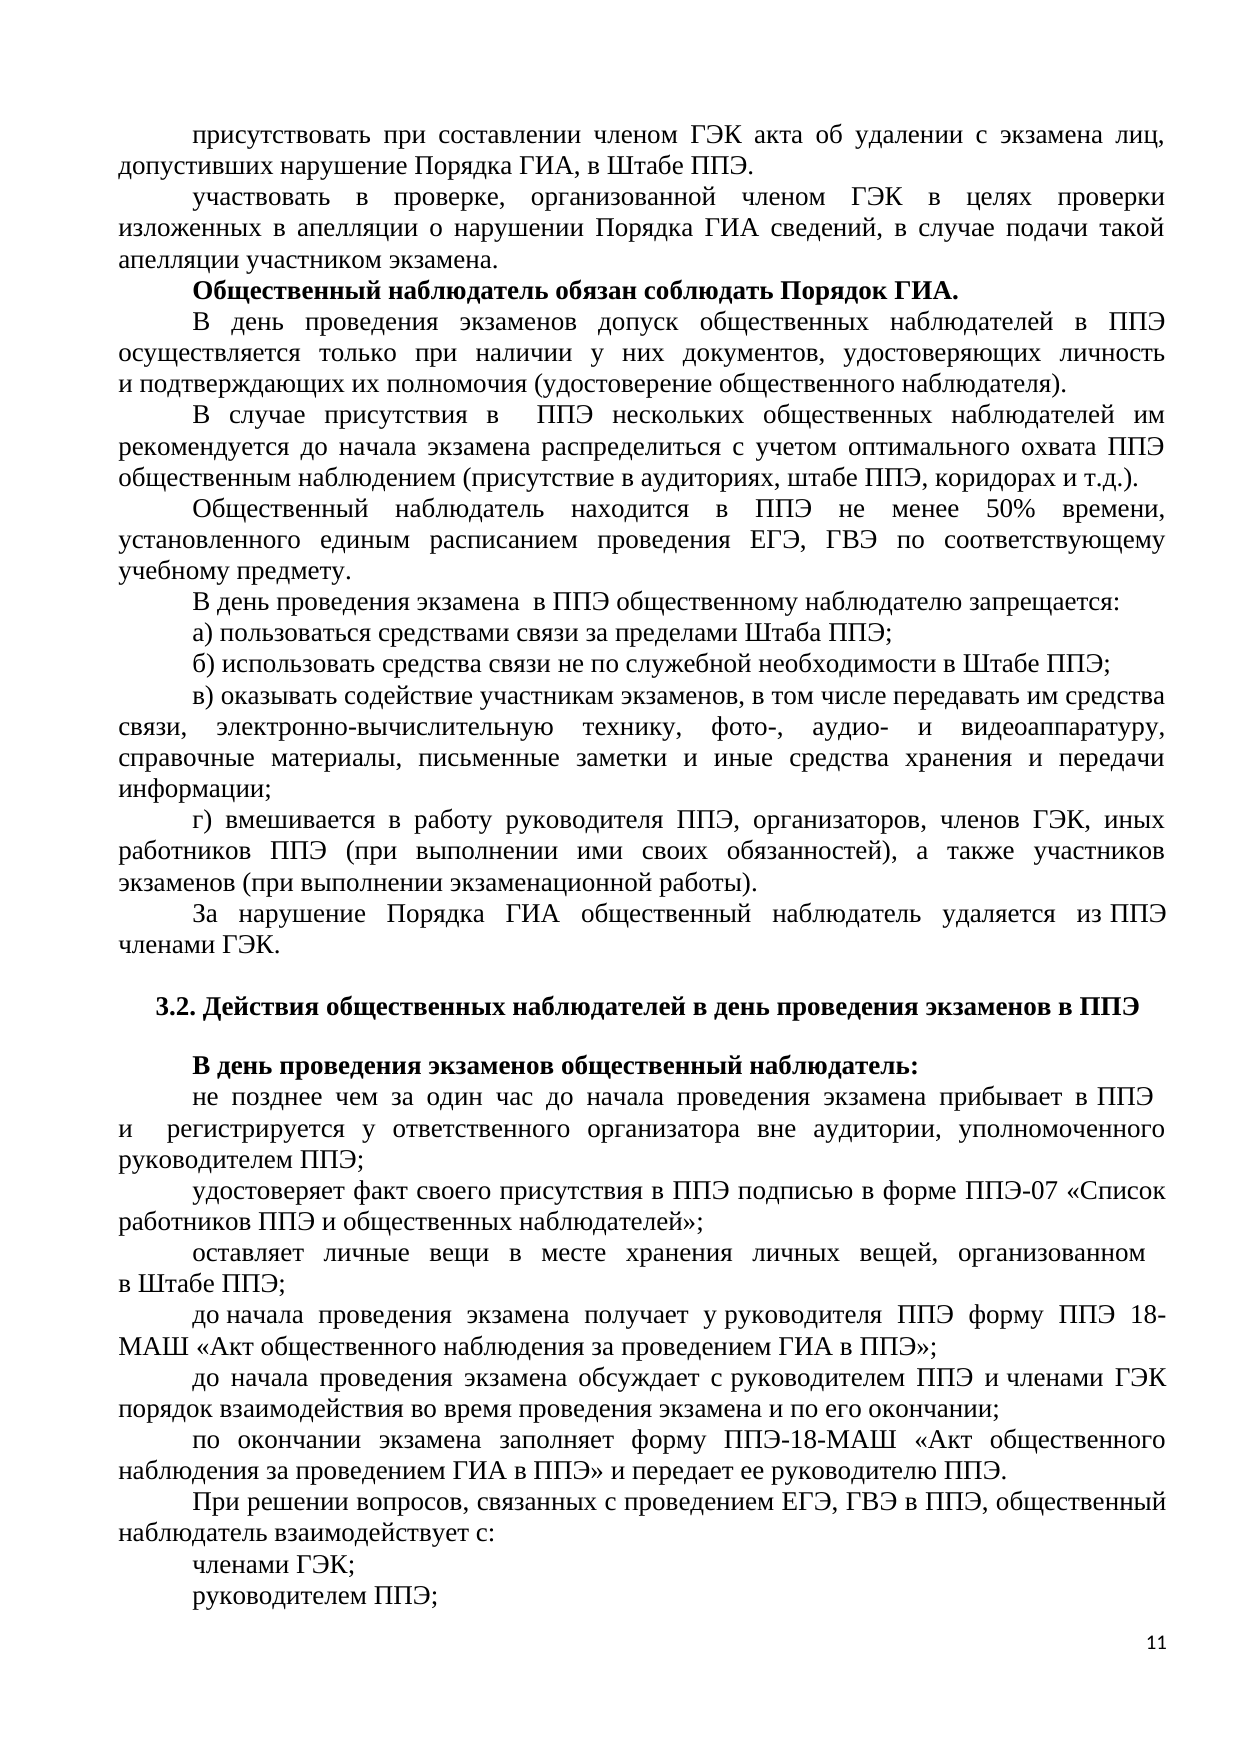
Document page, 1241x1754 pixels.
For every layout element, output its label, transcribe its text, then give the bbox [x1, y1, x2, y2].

text до начала проведения экзамена получает у руководителя ППЭ форму ППЭ 18-МАШ «Акт общественного наблюдения за проведением ГИА в ППЭ»; [118, 1298, 1167, 1361]
text оставляет личные вещи в месте хранения личных вещей, организованном в Штабе ППЭ; [118, 1236, 1167, 1298]
text не позднее чем за один час до начала проведения экзамена прибывает в ППЭ и регистрируется у ответственного организатора вне аудитории, уполномоченного руководителем ППЭ; [118, 1081, 1167, 1174]
text до начала проведения экзамена обсуждает с руководителем ППЭ и членами ГЭК порядок взаимодействия во время проведения экзамена и по его окончании; [118, 1361, 1167, 1423]
text присутствовать при составлении членом ГЭК акта об удалении с экзамена лиц, допустивших нарушение Порядка ГИА, в Штабе ППЭ. [118, 118, 1167, 180]
text руководителем ППЭ; [118, 1579, 1167, 1610]
text удостоверяет факт своего присутствия в ППЭ подписью в форме ППЭ-07 «Список работников ППЭ и общественных наблюдателей»; [118, 1174, 1167, 1236]
text В случае присутствия в ППЭ нескольких общественных наблюдателей им рекомендуется до начала экзамена распределиться с учетом оптимального охвата ППЭ общественным наблюдением (присутствие в аудиториях, штабе ППЭ, коридорах и т.д.). [118, 398, 1167, 492]
text При решении вопросов, связанных с проведением ЕГЭ, ГВЭ в ППЭ, общественный наблюдатель взаимодействует с: [118, 1485, 1167, 1548]
text в) оказывать содействие участникам экзаменов, в том числе передавать им средства связи, электронно-вычислительную технику, фото-, аудио- и видеоаппаратуру, справочные материалы, письменные заметки и иные средства хранения и передачи информации; [118, 679, 1167, 803]
text участвовать в проверке, организованной членом ГЭК в целях проверки изложенных в апелляции о нарушении Порядка ГИА сведений, в случае подачи такой апелляции участником экзамена. [118, 180, 1167, 274]
text членами ГЭК; [118, 1548, 1167, 1579]
text В день проведения экзаменов общественный наблюдатель: [118, 1049, 1167, 1081]
text Общественный наблюдатель находится в ППЭ не менее 50% времени, установленного единым расписанием проведения ЕГЭ, ГВЭ по соответствующему учебному предмету. [118, 492, 1167, 585]
text г) вмешивается в работу руководителя ППЭ, организаторов, членов ГЭК, иных работников ППЭ (при выполнении ими своих обязанностей), а также участников экзаменов (при выполнении экзаменационной работы). [118, 803, 1167, 897]
text б) использовать средства связи не по служебной необходимости в Штабе ППЭ; [118, 648, 1167, 679]
text а) пользоваться средствами связи за пределами Штаба ППЭ; [118, 616, 1167, 648]
text В день проведения экзамена в ППЭ общественному наблюдателю запрещается: [118, 585, 1167, 616]
text по окончании экзамена заполняет форму ППЭ-18-МАШ «Акт общественного наблюдения за проведением ГИА в ППЭ» и передает ее руководителю ППЭ. [118, 1423, 1167, 1485]
text Общественный наблюдатель обязан соблюдать Порядок ГИА. [118, 274, 1167, 305]
text За нарушение Порядка ГИА общественный наблюдатель удаляется из ППЭ членами ГЭК. [118, 897, 1167, 959]
list 3.2. Действия общественных наблюдателей в день проведения экзаменов в ППЭ [155, 990, 1167, 1021]
text В день проведения экзаменов допуск общественных наблюдателей в ППЭ осуществляется только при наличии у них документов, удостоверяющих личность и подтверждающих их полномочия (удостоверение общественного наблюдателя). [118, 305, 1167, 398]
